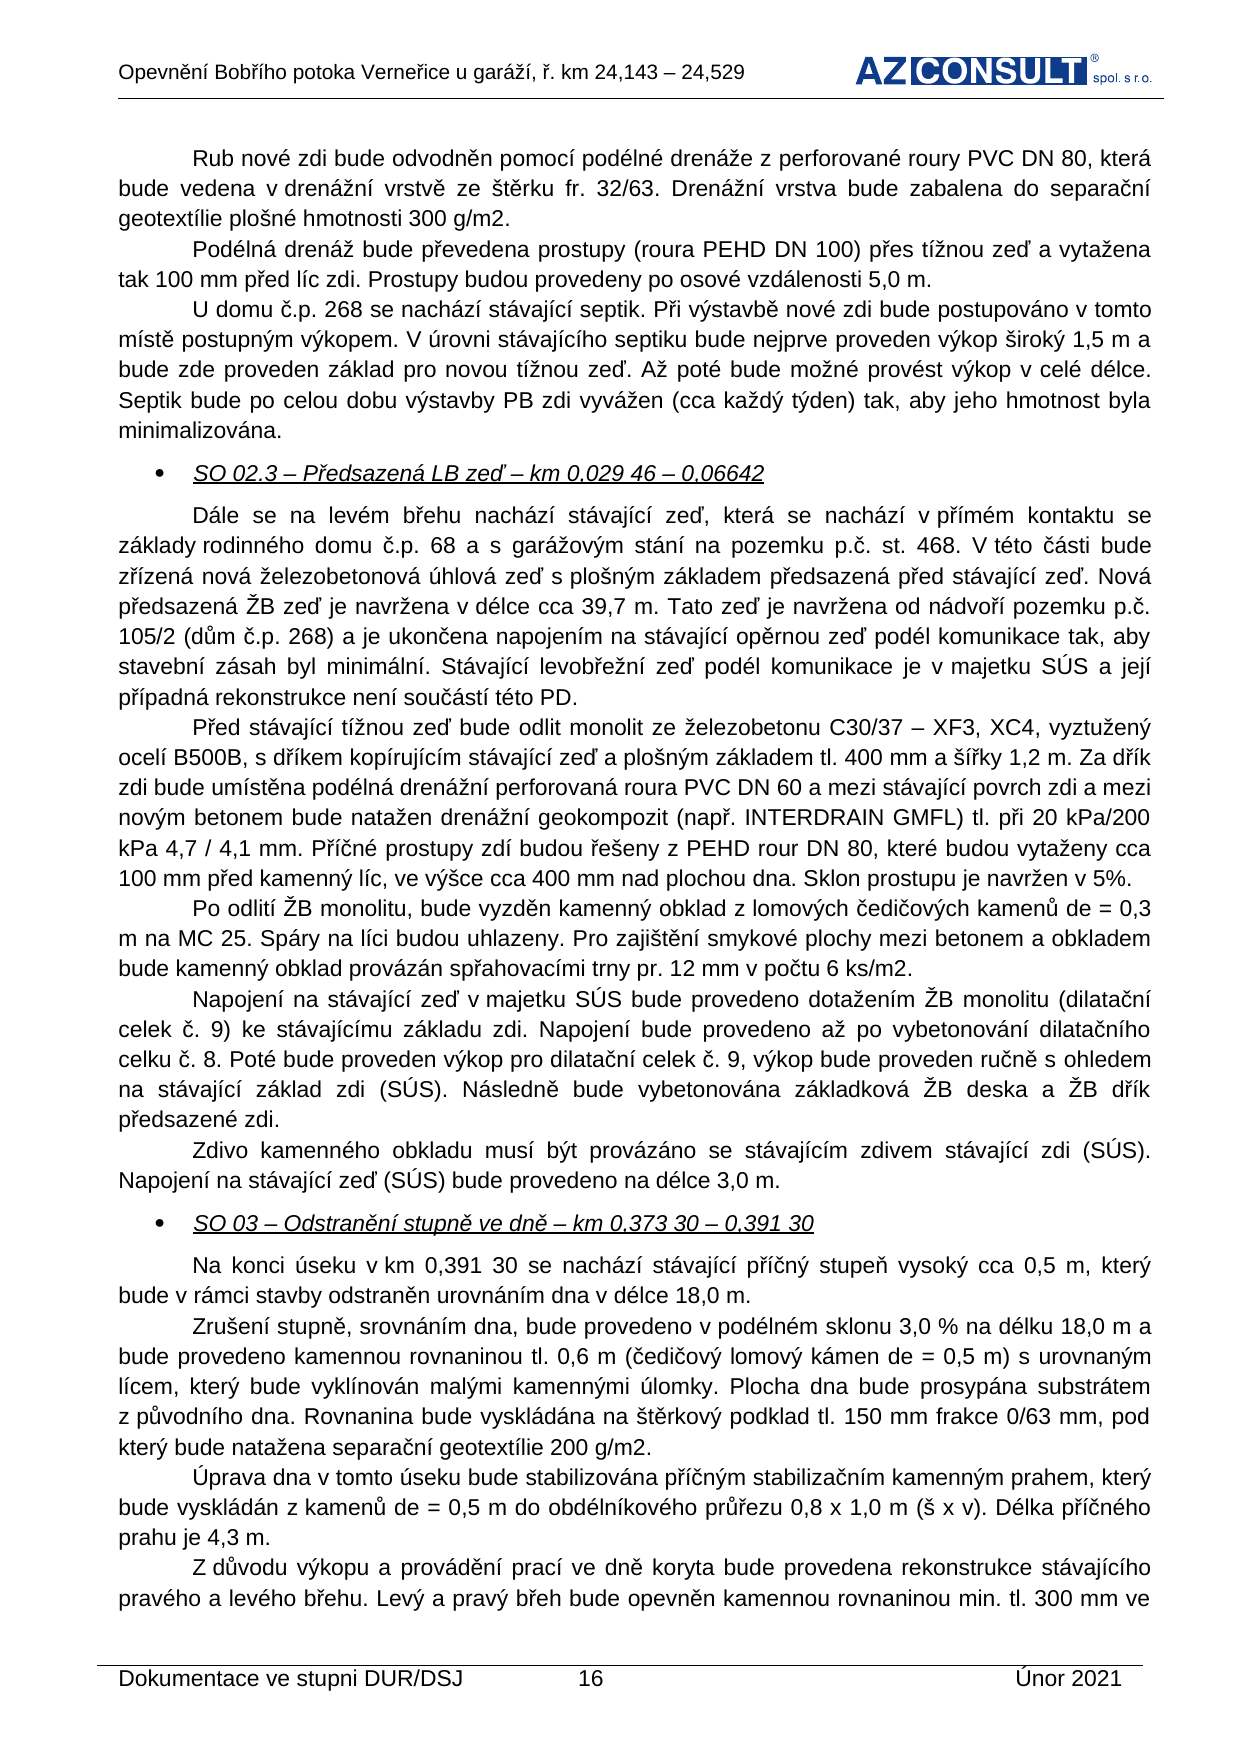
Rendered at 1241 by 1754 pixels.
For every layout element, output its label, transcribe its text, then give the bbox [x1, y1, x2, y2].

text Zrušení stupně, srovnáním dna, bude provedeno v podélném sklonu 3,0 % na délku 18,0 m a bude provedeno kamennou rovnaninou tl. 0,6 m (čedičový lomový kámen de = 0,5 m) s urovnaným lícem, který bude vyklínován malými kamennými úlomky. Plocha dna bude prosypána substrátem z původního dna. Rovnanina bude vyskládána na štěrkový podklad tl. 150 mm frakce 0/63 mm, pod který bude natažena separační geotextílie 200 g/m2. [118, 1313, 1152, 1460]
subtitle SO 03 – Odstranění stupně ve dně – km 0,373 30 – 0,391 30 [156, 1209, 1152, 1236]
text Po odlití ŽB monolitu, bude vyzděn kamenný obklad z lomových čedičových kamenů de = 0,3 m na MC 25. Spáry na líci budou uhlazeny. Pro zajištění smykové plochy mezi betonem a obkladem bude kamenný obklad provázán spřahovacími trny pr. 12 mm v počtu 6 ks/m2. [118, 895, 1152, 982]
text Rub nové zdi bude odvodněn pomocí podélné drenáže z perforované roury PVC DN 80, která bude vedena v drenážní vrstvě ze štěrku fr. 32/63. Drenážní vrstva bude zabalena do separační geotextílie plošné hmotnosti 300 g/m2. [118, 145, 1152, 232]
text Na konci úseku v km 0,391 30 se nachází stávající příčný stupeň vysoký cca 0,5 m, který bude v rámci stavby odstraněn urovnáním dna v délce 18,0 m. [118, 1252, 1152, 1309]
text Zdivo kamenného obkladu musí být provázáno se stávajícím zdivem stávající zdi (SÚS). Napojení na stávající zeď (SÚS) bude provedeno na délce 3,0 m. [118, 1137, 1152, 1193]
text Úprava dna v tomto úseku bude stabilizována příčným stabilizačním kamenným prahem, který bude vyskládán z kamenů de = 0,5 m do obdélníkového průřezu 0,8 x 1,0 m (š x v). Délka příčného prahu je 4,3 m. [118, 1464, 1152, 1550]
text Napojení na stávající zeď v majetku SÚS bude provedeno dotažením ŽB monolitu (dilatační celek č. 9) ke stávajícímu základu zdi. Napojení bude provedeno až po vybetonování dilatačního celku č. 8. Poté bude proveden výkop pro dilatační celek č. 9, výkop bude proveden ručně s ohledem na stávající základ zdi (SÚS). Následně bude vybetonována základková ŽB deska a ŽB dřík předsazené zdi. [118, 986, 1152, 1133]
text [118, 1554, 1152, 1611]
text Podélná drenáž bude převedena prostupy (roura PEHD DN 100) přes tížnou zeď a vytažena tak 100 mm před líc zdi. Prostupy budou provedeny po osové vzdálenosti 5,0 m. [118, 236, 1152, 292]
text Dále se na levém břehu nachází stávající zeď, která se nachází v přímém kontaktu se základy rodinného domu č.p. 68 a s garážovým stání na pozemku p.č. st. 468. V této části bude zřízená nová železobetonová úhlová zeď s plošným základem předsazená před stávající zeď. Nová předsazená ŽB zeď je navržena v délce cca 39,7 m. Tato zeď je navržena od nádvoří pozemku p.č. 105/2 (dům č.p. 268) a je ukončena napojením na stávající opěrnou zeď podél komunikace tak, aby stavební zásah byl minimální. Stávající levobřežní zeď podél komunikace je v majetku SÚS a její případná rekonstrukce není součástí této PD. [118, 502, 1152, 710]
text Před stávající tížnou zeď bude odlit monolit ze železobetonu C30/37 – XF3, XC4, vyztužený ocelí B500B, s dříkem kopírujícím stávající zeď a plošným základem tl. 400 mm a šířky 1,2 m. Za dřík zdi bude umístěna podélná drenážní perforovaná roura PVC DN 60 a mezi stávající povrch zdi a mezi novým betonem bude natažen drenážní geokompozit (např. INTERDRAIN GMFL) tl. při 20 kPa/200 kPa 4,7 / 4,1 mm. Příčné prostupy zdí budou řešeny z PEHD rour DN 80, které budou vytaženy cca 100 mm před kamenný líc, ve výšce cca 400 mm nad plochou dna. Sklon prostupu je navržen v 5%. [118, 714, 1152, 891]
text U domu č.p. 268 se nachází stávající septik. Při výstavbě nové zdi bude postupováno v tomto místě postupným výkopem. V úrovni stávajícího septiku bude nejprve proveden výkop široký 1,5 m a bude zde proveden základ pro novou tížnou zeď. Až poté bude možné provést výkop v celé délce. Septik bude po celou dobu výstavby PB zdi vyvážen (cca každý týden) tak, aby jeho hmotnost byla minimalizována. [118, 296, 1152, 443]
subtitle SO 02.3 – Předsazená LB zeď – km 0,029 46 – 0,06642 [156, 459, 1152, 486]
